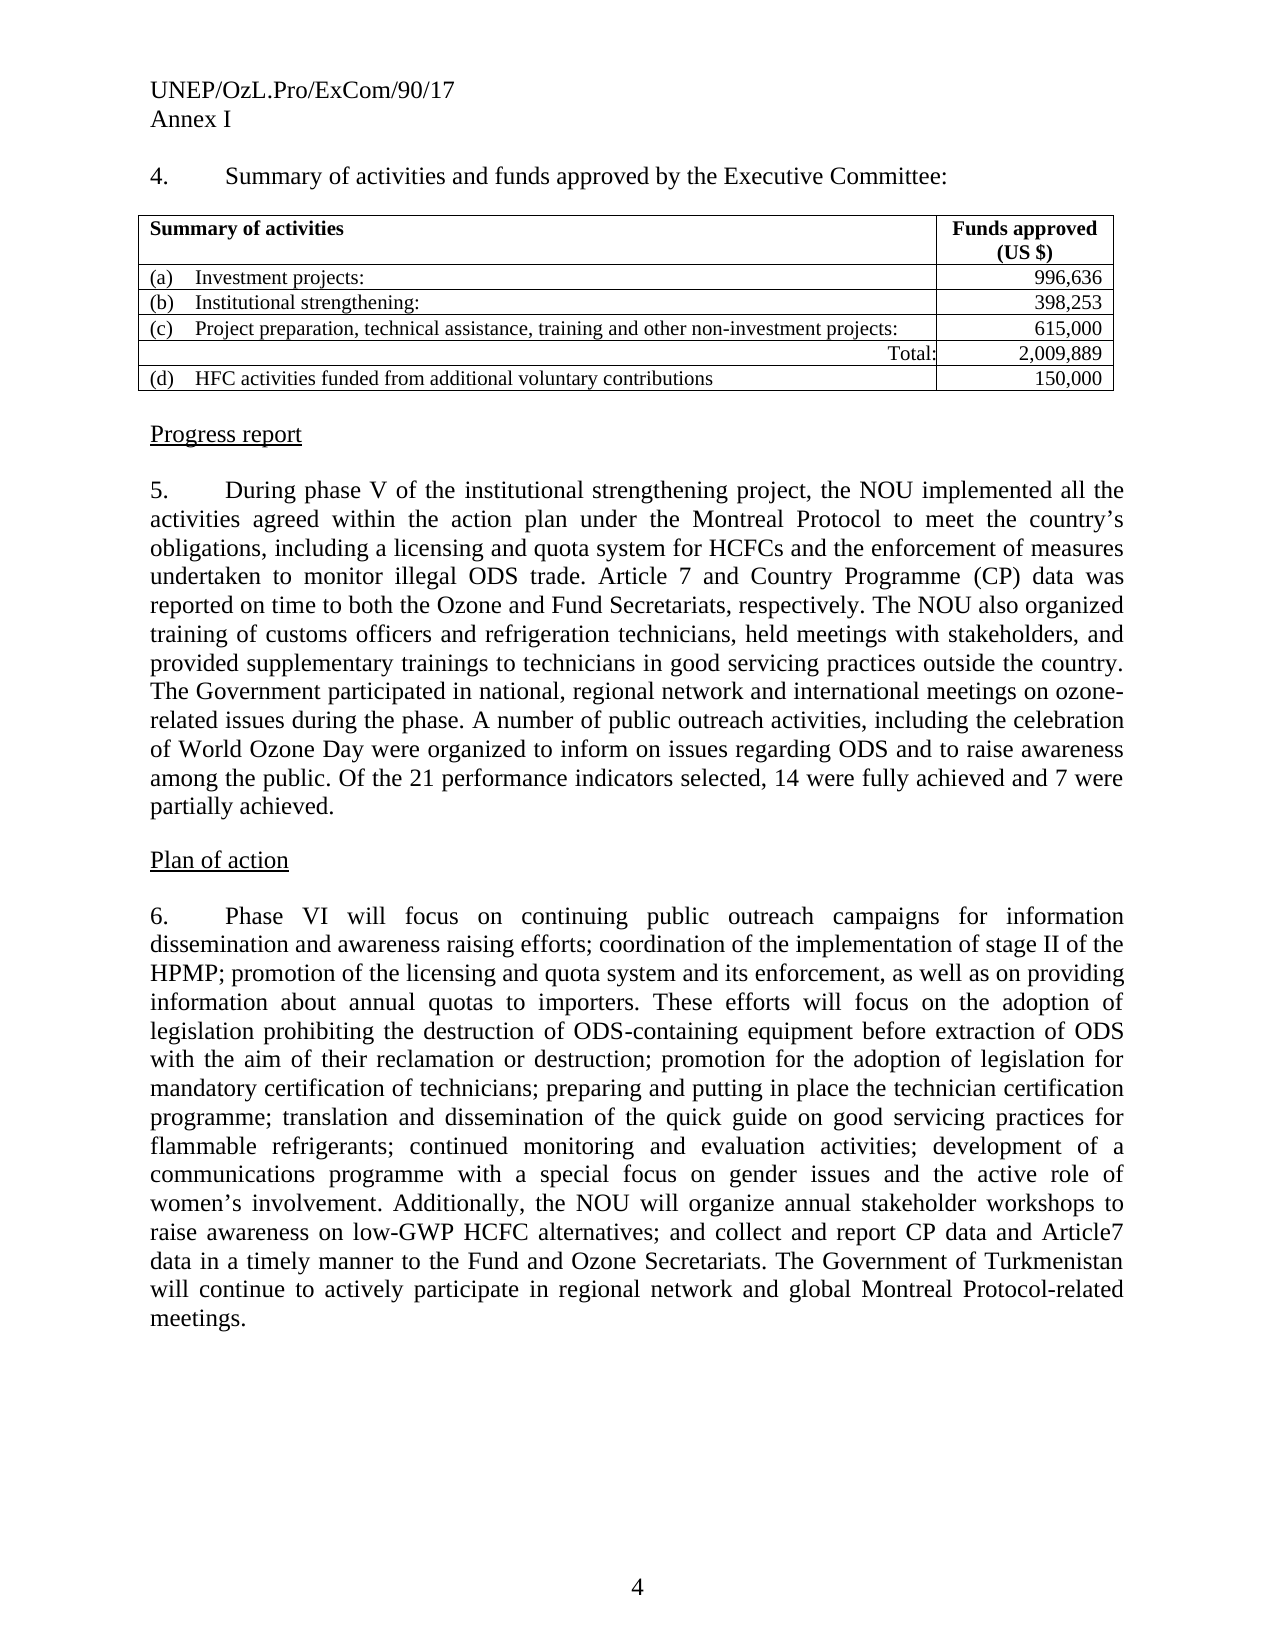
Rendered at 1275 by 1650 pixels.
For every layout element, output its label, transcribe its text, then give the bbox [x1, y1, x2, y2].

table_cell Total: [139, 341, 936, 364]
table_cell (a) [139, 265, 195, 289]
table_cell (b) [139, 290, 195, 314]
table_cell 150,000 [937, 366, 1113, 390]
table_cell 996,636 [937, 265, 1113, 289]
table_cell 615,000 [937, 315, 1113, 339]
table_cell (c) [139, 315, 195, 339]
subtitle During phase V of the institutional strengthening project, the NOU implemented all the activities agreed within the action plan under the Montreal Protocol to meet the country’s obligations, including a licensing and quota system for HCFCs and the enforcement of measures undertaken to monitor illegal ODS trade. Article 7 and Country Programme (CP) data was reported on time to both the Ozone and Fund Secretariats, respectively. The NOU also organized training of customs officers and refrigeration technicians, held meetings with stakeholders, and provided supplementary trainings to technicians in good servicing practices outside the country. The Government participated in national, regional network and international meetings on ozone-related issues during the phase. A number of public outreach activities, including the celebration of World Ozone Day were organized to inform on issues regarding ODS and to raise awareness among the public. Of the 21 performance indicators selected, 14 were fully achieved and 7 were partially achieved. [150, 475, 1125, 820]
table_cell HFC activities funded from additional voluntary contributions [195, 366, 936, 390]
text Plan of action [150, 845, 1125, 874]
table_cell Project preparation, technical assistance, training and other non-investment projects: [195, 315, 936, 339]
subtitle Summary of activities and funds approved by the Executive Committee: [150, 161, 1125, 190]
table_cell 398,253 [937, 290, 1113, 314]
table_cell 2,009,889 [937, 341, 1113, 364]
table_header Funds approved (US $) [937, 216, 1113, 264]
table_header Summary of activities [139, 216, 936, 264]
subtitle Phase VI will focus on continuing public outreach campaigns for information dissemination and awareness raising efforts; coordination of the implementation of stage II of the HPMP; promotion of the licensing and quota system and its enforcement, as well as on providing information about annual quotas to importers. These efforts will focus on the adoption of legislation prohibiting the destruction of ODS-containing equipment before extraction of ODS with the aim of their reclamation or destruction; promotion for the adoption of legislation for mandatory certification of technicians; preparing and putting in place the technician certification programme; translation and dissemination of the quick guide on good servicing practices for flammable refrigerants; continued monitoring and evaluation activities; development of a communications programme with a special focus on gender issues and the active role of women’s involvement. Additionally, the NOU will organize annual stakeholder workshops to raise awareness on low-GWP HCFC alternatives; and collect and report CP data and Article7 data in a timely manner to the Fund and Ozone Secretariats. The Government of Turkmenistan will continue to actively participate in regional network and global Montreal Protocol-related meetings. [150, 901, 1125, 1332]
table_cell Investment projects: [195, 265, 936, 289]
table_cell Institutional strengthening: [195, 290, 936, 314]
text Progress report [150, 419, 1125, 448]
table_cell (d) [139, 366, 195, 390]
